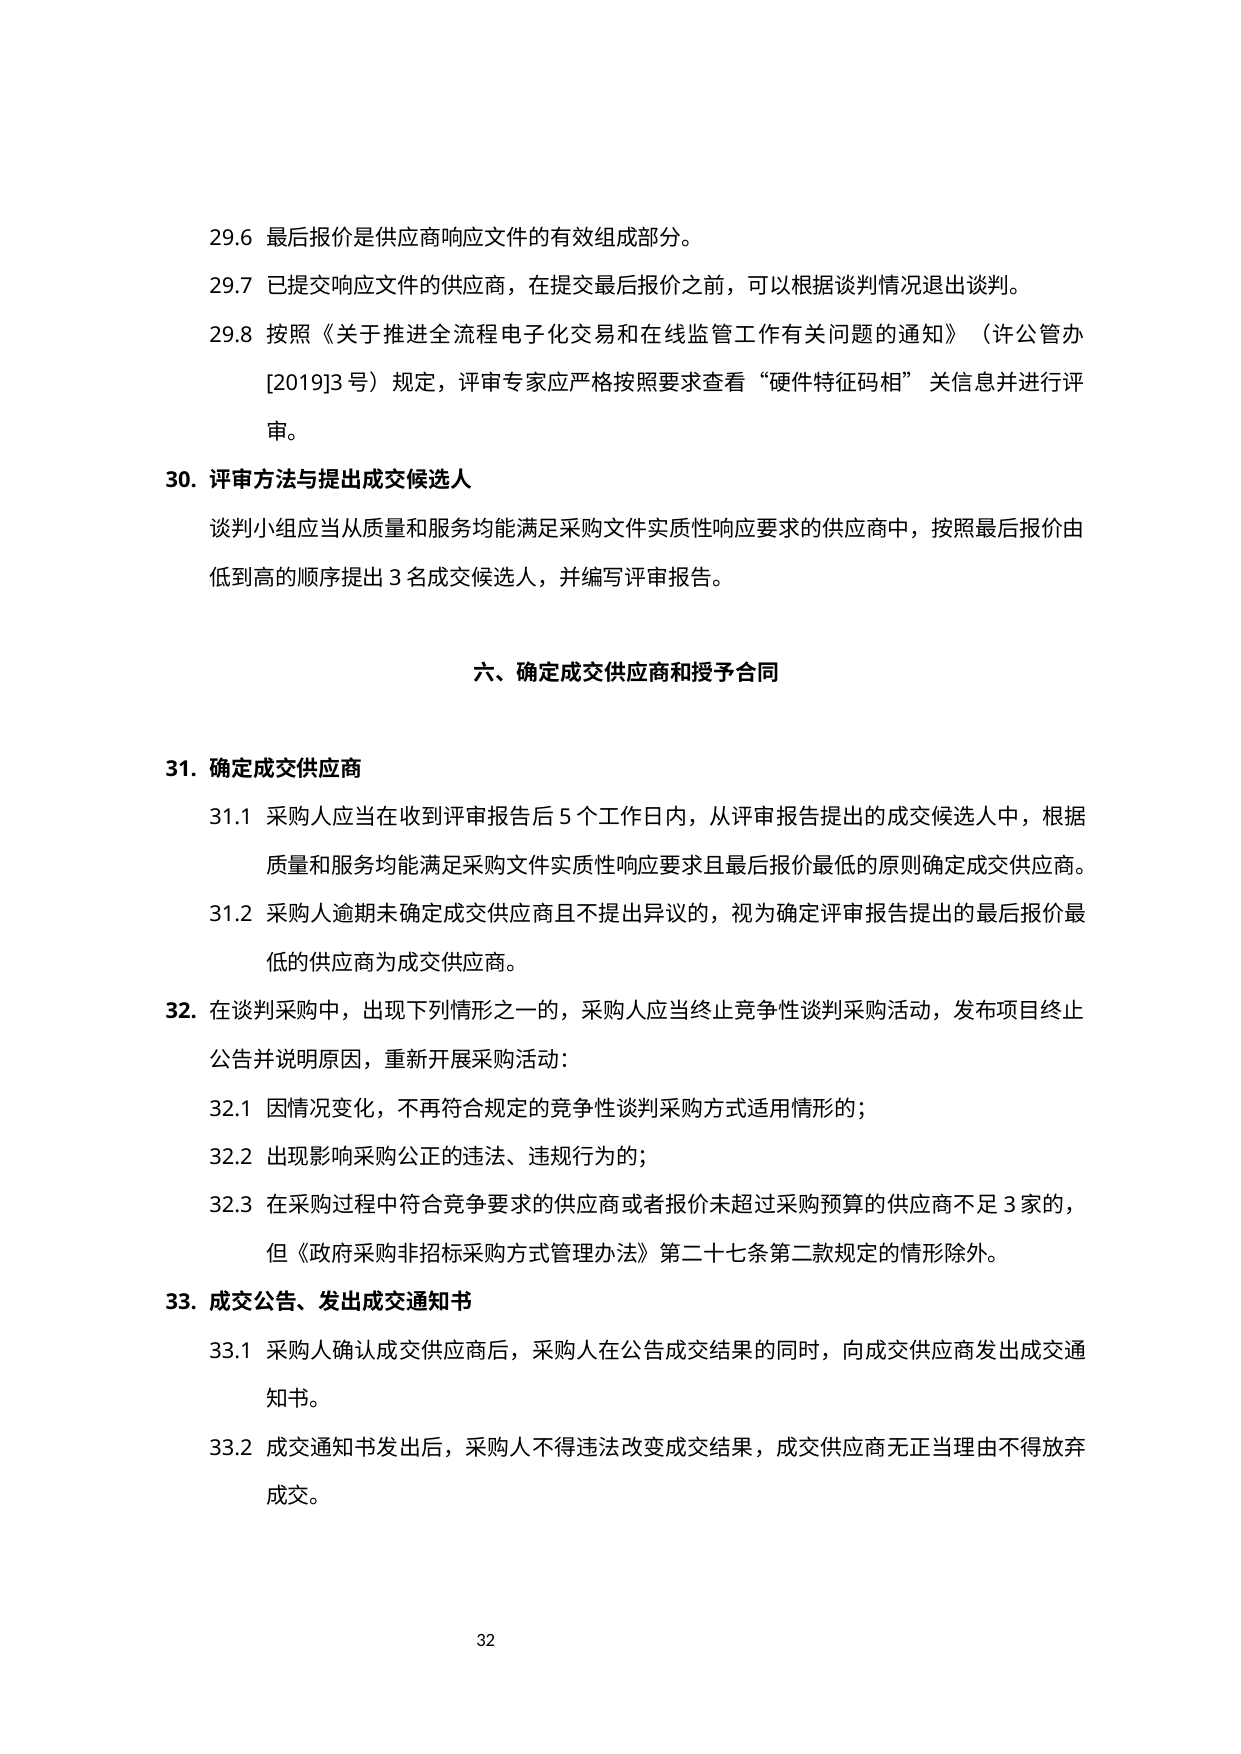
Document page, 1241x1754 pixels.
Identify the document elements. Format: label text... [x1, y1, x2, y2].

list 按照《关于推进全流程电子化交易和在线监管工作有关问题的通知》（许公管办[2019]3号）规定，评审专家应严格按照要求查看“硬件特征码相” 关信息并进行评审。 [209, 316, 1087, 446]
list 在谈判采购中，出现下列情形之一的，采购人应当终止竞争性谈判采购活动，发布项目终止公告并说明原因，重新开展采购活动： [165, 993, 1087, 1074]
list 确定成交供应商和授予合同 [165, 655, 1087, 687]
list 出现影响采购公正的违法、违规行为的； [209, 1138, 1087, 1171]
list 成交公告、发出成交通知书 [165, 1284, 1087, 1316]
list 确定成交供应商 [165, 751, 1087, 783]
list 采购人应当在收到评审报告后5个工作日内，从评审报告提出的成交候选人中，根据质量和服务均能满足采购文件实质性响应要求且最后报价最低的原则确定成交供应商。 [209, 799, 1087, 880]
list 评审方法与提出成交候选人 [165, 462, 1087, 494]
list 在采购过程中符合竞争要求的供应商或者报价未超过采购预算的供应商不足3家的，但《政府采购非招标采购方式管理办法》第二十七条第二款规定的情形除外。 [209, 1187, 1087, 1268]
list 因情况变化，不再符合规定的竞争性谈判采购方式适用情形的； [209, 1090, 1087, 1123]
list 谈判小组应当从质量和服务均能满足采购文件实质性响应要求的供应商中，按照最后报价由低到高的顺序提出3名成交候选人，并编写评审报告。 [209, 510, 1087, 592]
list 采购人逾期未确定成交供应商且不提出异议的，视为确定评审报告提出的最后报价最低的供应商为成交供应商。 [209, 896, 1087, 977]
list 已提交响应文件的供应商，在提交最后报价之前，可以根据谈判情况退出谈判。 [209, 268, 1087, 300]
list 最后报价是供应商响应文件的有效组成部分。 [209, 219, 1087, 252]
list 成交通知书发出后，采购人不得违法改变成交结果，成交供应商无正当理由不得放弃成交。 [209, 1429, 1087, 1511]
list 采购人确认成交供应商后，采购人在公告成交结果的同时，向成交供应商发出成交通知书。 [209, 1332, 1087, 1413]
